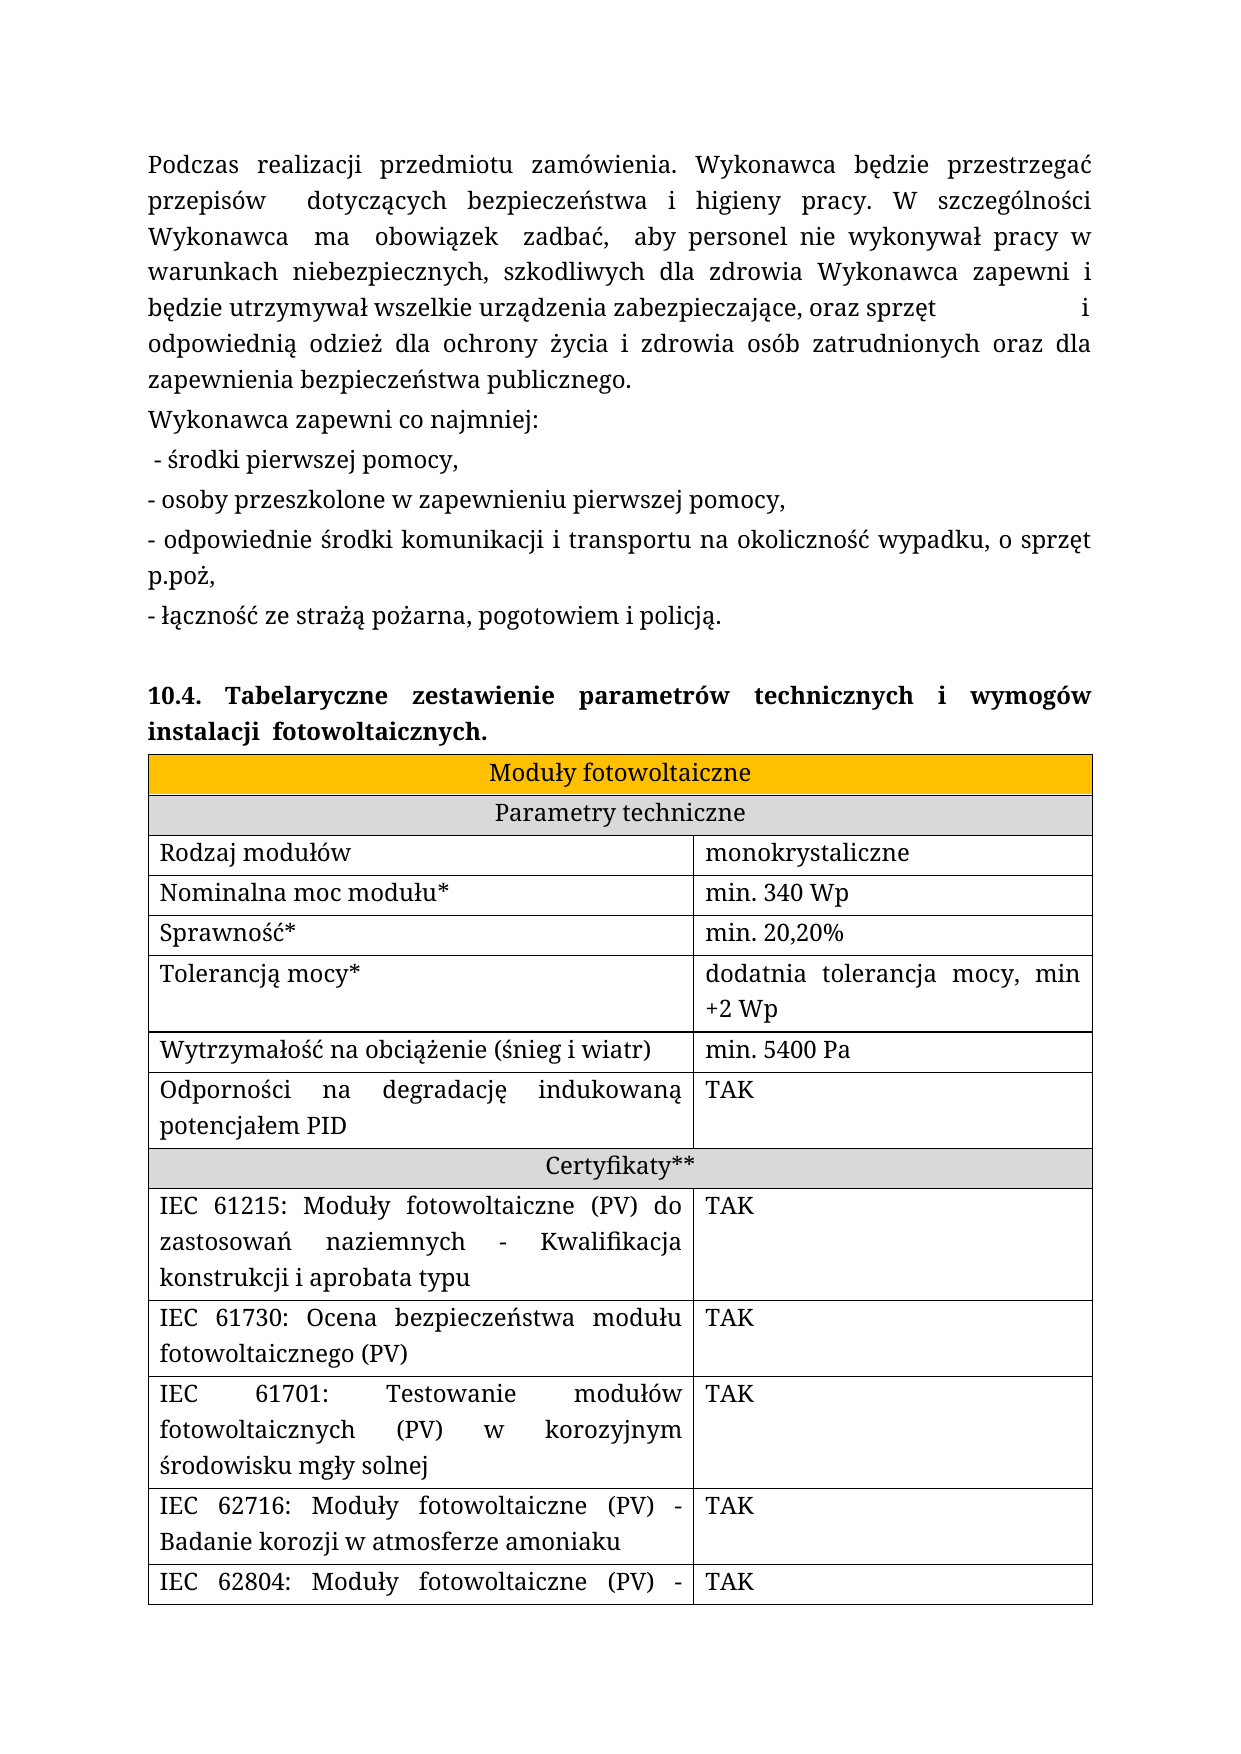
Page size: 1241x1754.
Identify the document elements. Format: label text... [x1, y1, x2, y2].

table_cell IEC 61215: Moduły fotowoltaiczne (PV) do zastosowań naziemnych - Kwalifikacja konstrukcji i aprobata typu [149, 1189, 693, 1300]
text - odpowiednie środki komunikacji i transportu na okoliczność wypadku, o sprzęt p.poż, [148, 523, 1093, 591]
table_cell Tolerancją mocy* [149, 956, 693, 1031]
table_cell TAK [694, 1377, 1092, 1488]
table_cell Odporności na degradację indukowaną potencjałem PID [149, 1073, 693, 1148]
table_cell Certyfikaty** [149, 1149, 1092, 1188]
table_cell IEC 62716: Moduły fotowoltaiczne (PV) - Badanie korozji w atmosferze amoniaku [149, 1489, 693, 1564]
table_cell TAK [694, 1489, 1092, 1564]
table_cell TAK [694, 1073, 1092, 1148]
table_cell Wytrzymałość na obciążenie (śnieg i wiatr) [149, 1033, 693, 1072]
text - łączność ze strażą pożarna, pogotowiem i policją. [148, 598, 1093, 631]
table_cell min. 340 Wp [694, 876, 1092, 915]
table_cell Rodzaj modułów [149, 836, 693, 875]
table_cell dodatnia tolerancja mocy, min +2 Wp [694, 956, 1092, 1031]
text Podczas realizacji przedmiotu zamówienia. Wykonawca będzie przestrzegać przepisów dotyczących bezpieczeństwa i higieny pracy. W szczególności Wykonawca ma obowiązek zadbać, aby personel nie wykonywał pracy w warunkach niebezpiecznych, szkodliwych dla zdrowia Wykonawca zapewni i będzie utrzymywał wszelkie urządzenia zabezpieczające, oraz sprzęt i odpowiednią odzież dla ochrony życia i zdrowia osób zatrudnionych oraz dla zapewnienia bezpieczeństwa publicznego. [148, 148, 1093, 395]
table_cell TAK [694, 1301, 1092, 1376]
table_cell Sprawność* [149, 916, 693, 955]
table_cell monokrystaliczne [694, 836, 1092, 875]
table_header Moduły fotowoltaiczne [149, 755, 1092, 794]
table_cell TAK [694, 1565, 1092, 1604]
table_cell Nominalna moc modułu* [149, 876, 693, 915]
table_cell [149, 1565, 693, 1604]
table_cell TAK [694, 1189, 1092, 1300]
text - środki pierwszej pomocy, [148, 443, 1093, 475]
text 10.4. Tabelaryczne zestawienie parametrów technicznych i wymogów instalacji fotowoltaicznych. [148, 678, 1093, 747]
text Wykonawca zapewni co najmniej: [148, 403, 1093, 435]
table_cell Parametry techniczne [149, 796, 1092, 835]
table_cell min. 20,20% [694, 916, 1092, 955]
table_cell IEC 61730: Ocena bezpieczeństwa modułu fotowoltaicznego (PV) [149, 1301, 693, 1376]
table_cell min. 5400 Pa [694, 1033, 1092, 1072]
table_cell IEC 61701: Testowanie modułów fotowoltaicznych (PV) w korozyjnym środowisku mgły solnej [149, 1377, 693, 1488]
text - osoby przeszkolone w zapewnieniu pierwszej pomocy, [148, 483, 1093, 515]
